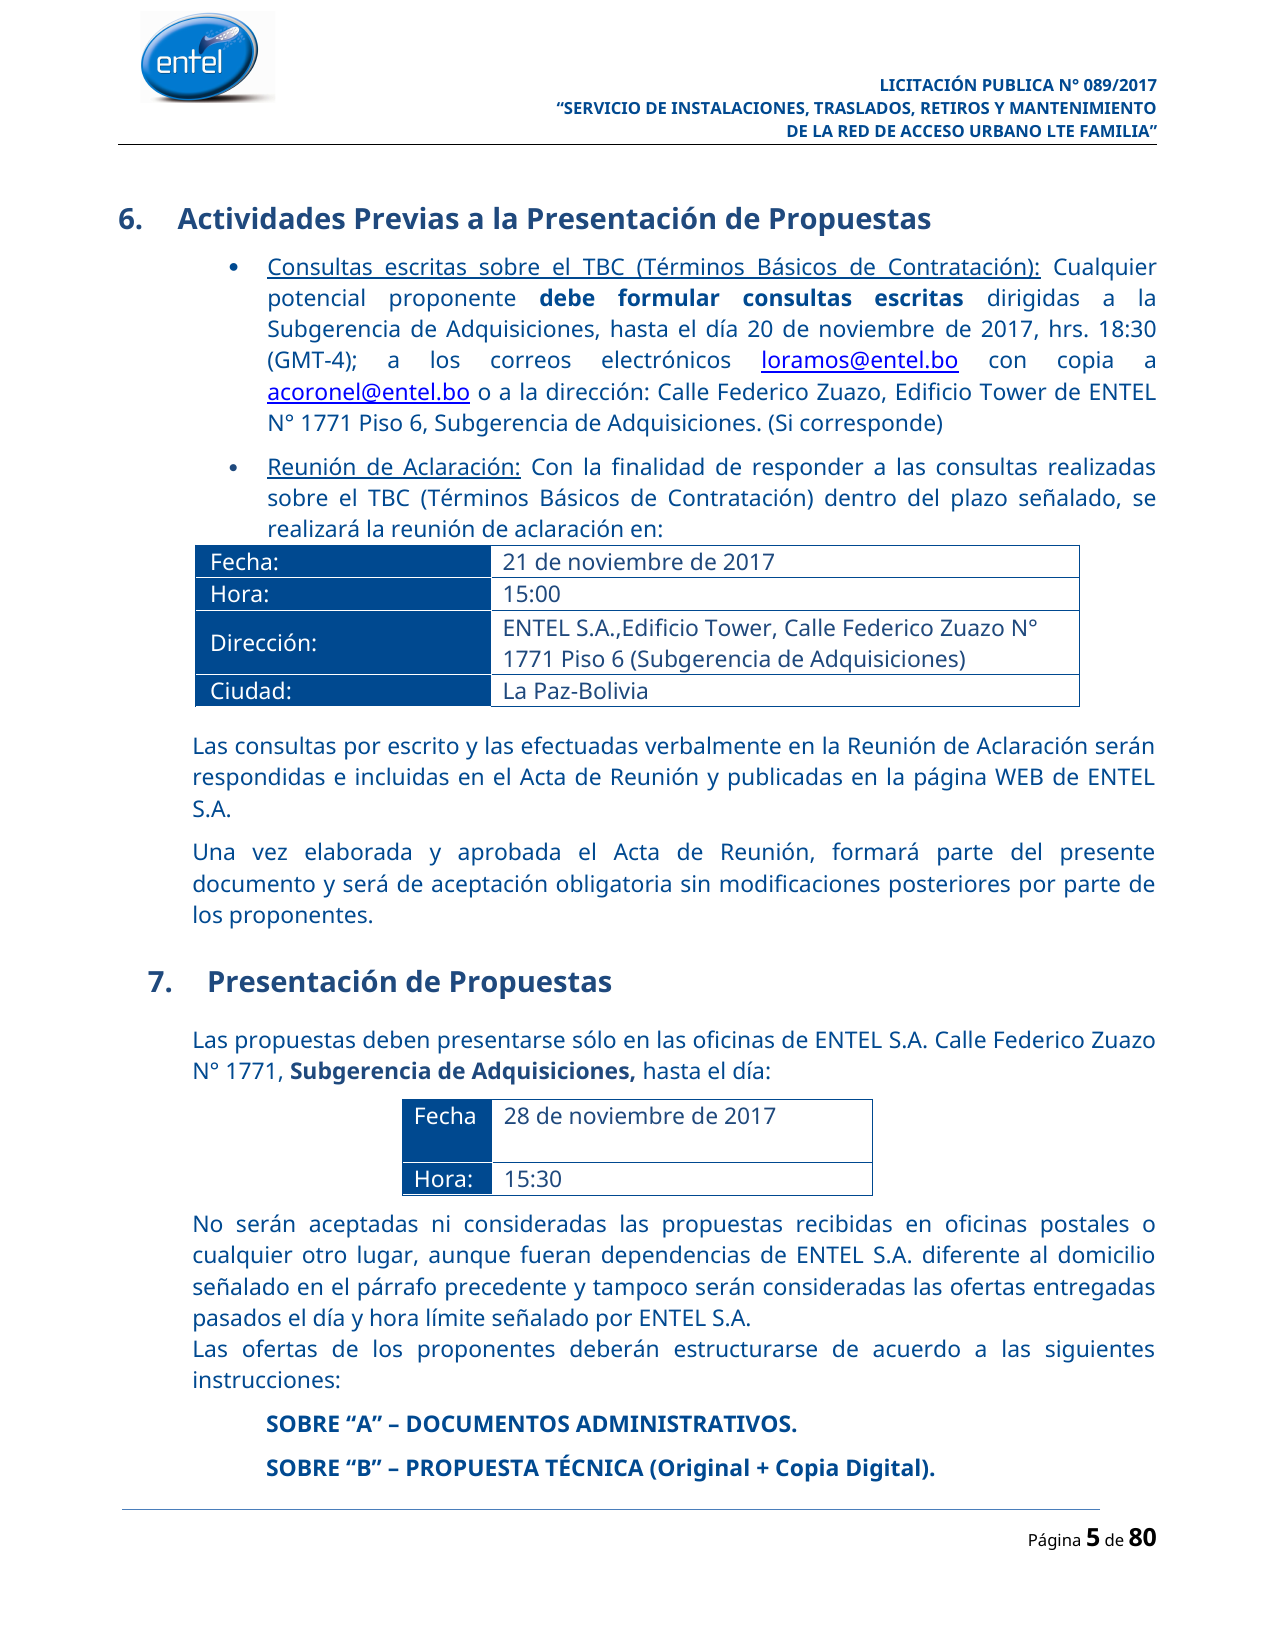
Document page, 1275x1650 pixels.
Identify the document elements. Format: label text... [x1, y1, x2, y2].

text SOBRE “B” – PROPUESTA TÉCNICA (Original + Copia Digital). [192, 1452, 1157, 1483]
table_header Fecha: [196, 546, 491, 577]
table_cell Dirección: [196, 611, 491, 674]
table_cell ENTEL S.A.,Edificio Tower, Calle Federico Zuazo N° 1771 Piso 6 (Subgerencia de Adquisiciones) [492, 611, 1079, 674]
table_cell Hora: [403, 1163, 492, 1194]
table_header 21 de noviembre de 2017 [492, 546, 1079, 577]
list Actividades Previas a la Presentación de Propuestas [118, 198, 1157, 238]
text Las ofertas de los proponentes deberán estructurarse de acuerdo a las siguientes instrucciones: [192, 1333, 1157, 1396]
table_cell La Paz-Bolivia [492, 675, 1079, 706]
table_header Fecha: [403, 1100, 492, 1162]
text SOBRE “A” – DOCUMENTOS ADMINISTRATIVOS. [192, 1408, 1157, 1439]
text No serán aceptadas ni consideradas las propuestas recibidas en oficinas postales o cualquier otro lugar, aunque fueran dependencias de ENTEL S.A. diferente al domicilio señalado en el párrafo precedente y tampoco serán consideradas las ofertas entregadas pasados el día y hora límite señalado por ENTEL S.A. [192, 1208, 1157, 1333]
list Las consultas por escrito y las efectuadas verbalmente en la Reunión de Aclaración serán respondidas e incluidas en el Acta de Reunión y publicadas en la página WEB de ENTEL S.A. [192, 730, 1157, 824]
table_cell Hora: [196, 578, 491, 610]
list Presentación de Propuestas [148, 961, 1157, 1001]
list Consultas escritas sobre el TBC (Términos Básicos de Contratación): Cualquier potencial proponente debe formular consultas escritas dirigidas a la Subgerencia de Adquisiciones, hasta el día 20 de noviembre de 2017, hrs. 18:30 (GMT-4); a los correos electrónicos loramos@entel.bo con copia a acoronel@entel.bo o a la dirección: Calle Federico Zuazo, Edificio Tower de ENTEL N° 1771 Piso 6, Subgerencia de Adquisiciones. (Si corresponde) [229, 251, 1157, 438]
table_cell Ciudad: [196, 675, 491, 706]
table_cell 15:00 [492, 578, 1079, 610]
picture [140, 11, 276, 103]
text Una vez elaborada y aprobada el Acta de Reunión, formará parte del presente documento y será de aceptación obligatoria sin modificaciones posteriores por parte de los proponentes. [192, 836, 1157, 930]
list Reunión de Aclaración: Con la finalidad de responder a las consultas realizadas sobre el TBC (Términos Básicos de Contratación) dentro del plazo señalado, se realizará la reunión de aclaración en: [229, 451, 1157, 544]
table_cell 15:30 [493, 1163, 872, 1194]
table_header 28 de noviembre de 2017 [493, 1100, 872, 1162]
list Las propuestas deben presentarse sólo en las oficinas de ENTEL S.A. Calle Federico Zuazo N° 1771, Subgerencia de Adquisiciones, hasta el día: [192, 1024, 1157, 1086]
